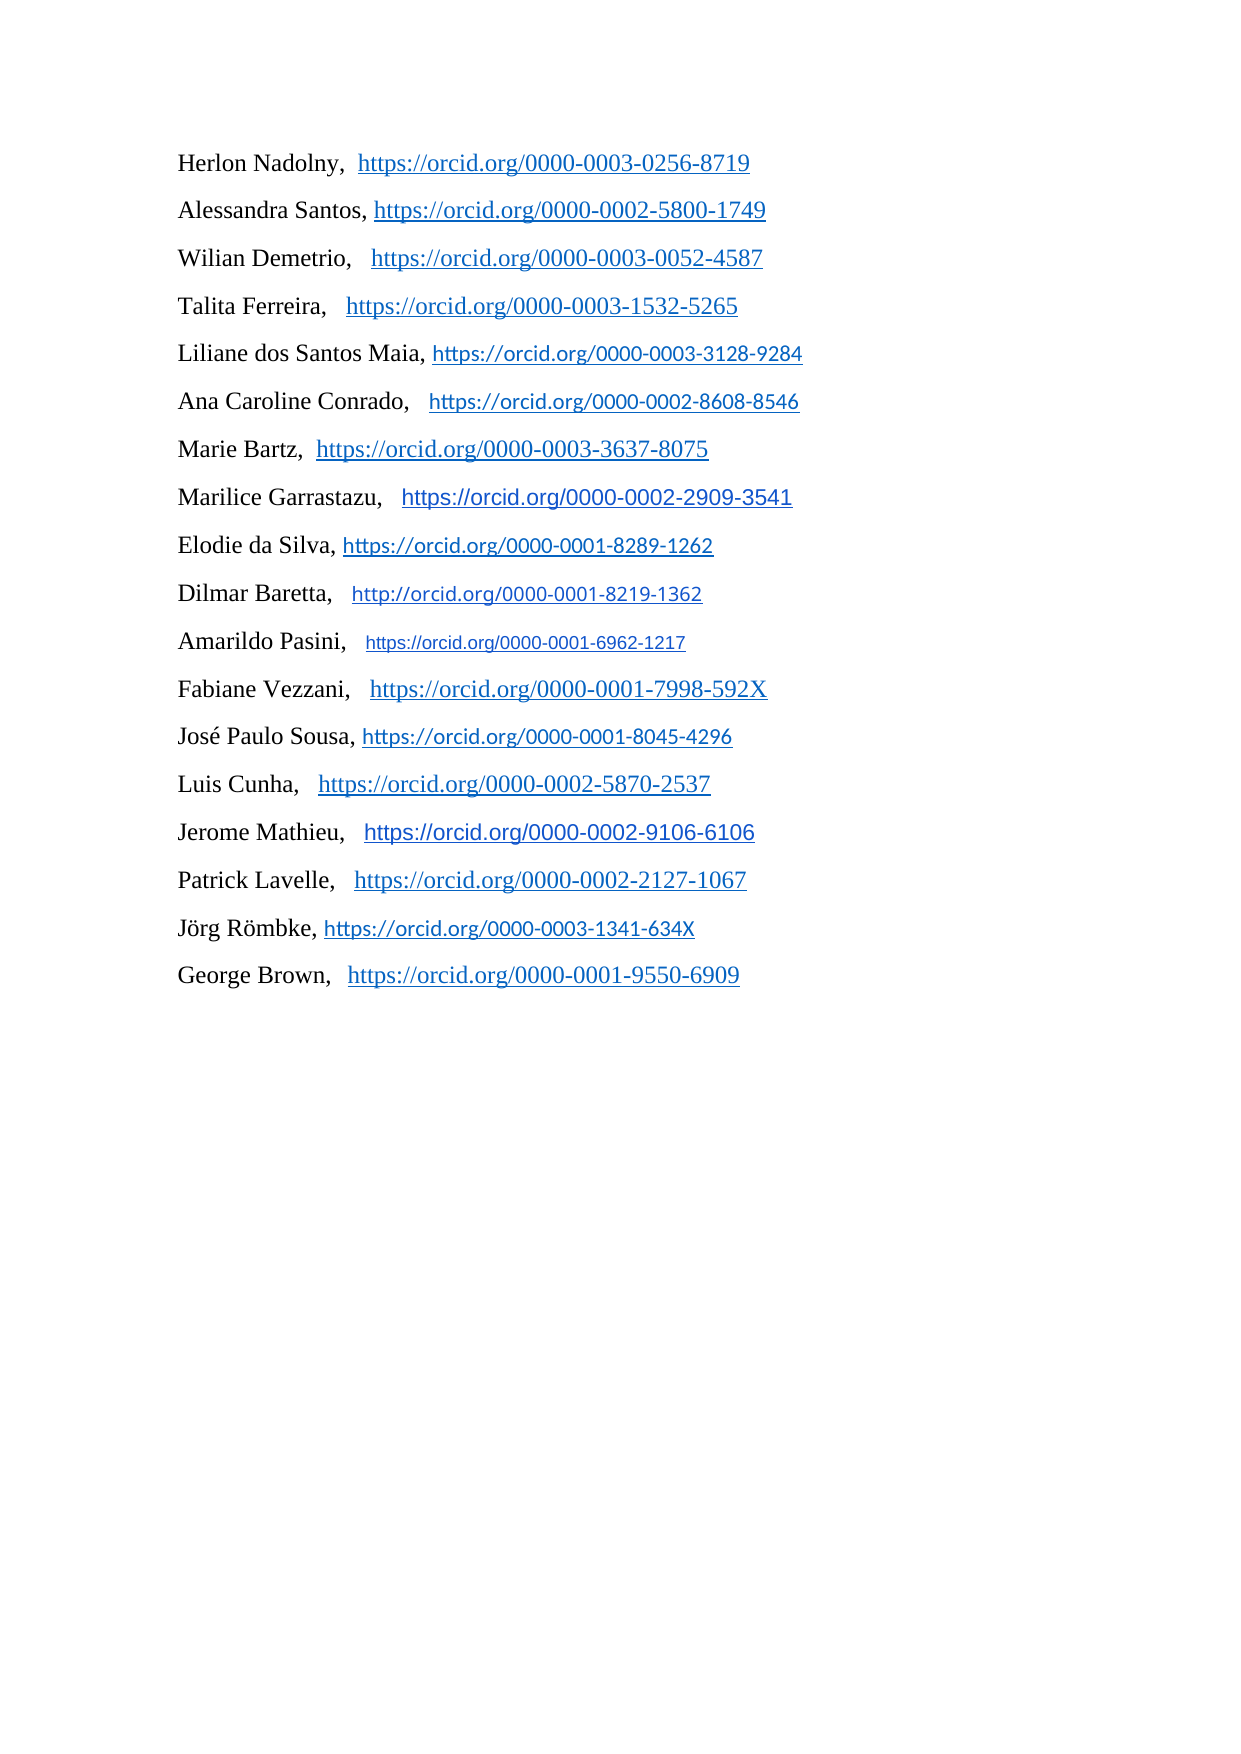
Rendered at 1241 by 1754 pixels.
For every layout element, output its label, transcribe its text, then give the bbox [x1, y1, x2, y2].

text Elodie da Silva, https://orcid.org/0000-0001-8289-1262 [177, 530, 1063, 559]
text Liliane dos Santos Maia, https://orcid.org/0000-0003-3128-9284 [177, 338, 1063, 367]
text Amarildo Pasini, https://orcid.org/0000-0001-6962-1217 [177, 626, 1063, 655]
text Jörg Römbke, https://orcid.org/0000-0003-1341-634X [177, 913, 1063, 942]
text Marie Bartz, https://orcid.org/0000-0003-3637-8075 [177, 434, 1063, 463]
text Ana Caroline Conrado, https://orcid.org/0000-0002-8608-8546 [177, 386, 1063, 416]
text Wilian Demetrio, https://orcid.org/0000-0003-0052-4587 [177, 243, 1063, 272]
text José Paulo Sousa, https://orcid.org/0000-0001-8045-4296 [177, 721, 1063, 751]
text Marilice Garrastazu, https://orcid.org/0000-0002-2909-3541 [177, 482, 1063, 511]
text Dilmar Baretta, http://orcid.org/0000-0001-8219-1362 [177, 578, 1063, 607]
text Patrick Lavelle, https://orcid.org/0000-0002-2127-1067 [177, 865, 1063, 894]
text Talita Ferreira, https://orcid.org/0000-0003-1532-5265 [177, 291, 1063, 319]
text Fabiane Vezzani, https://orcid.org/0000-0001-7998-592X [177, 674, 1063, 702]
text Alessandra Santos, https://orcid.org/0000-0002-5800-1749 [177, 195, 1063, 224]
text Herlon Nadolny, https://orcid.org/0000-0003-0256-8719 [177, 148, 1063, 176]
text Luis Cunha, https://orcid.org/0000-0002-5870-2537 [177, 769, 1063, 798]
text Jerome Mathieu, https://orcid.org/0000-0002-9106-6106 [177, 817, 1063, 846]
text George Brown, https://orcid.org/0000-0001-9550-6909 [177, 961, 1063, 989]
